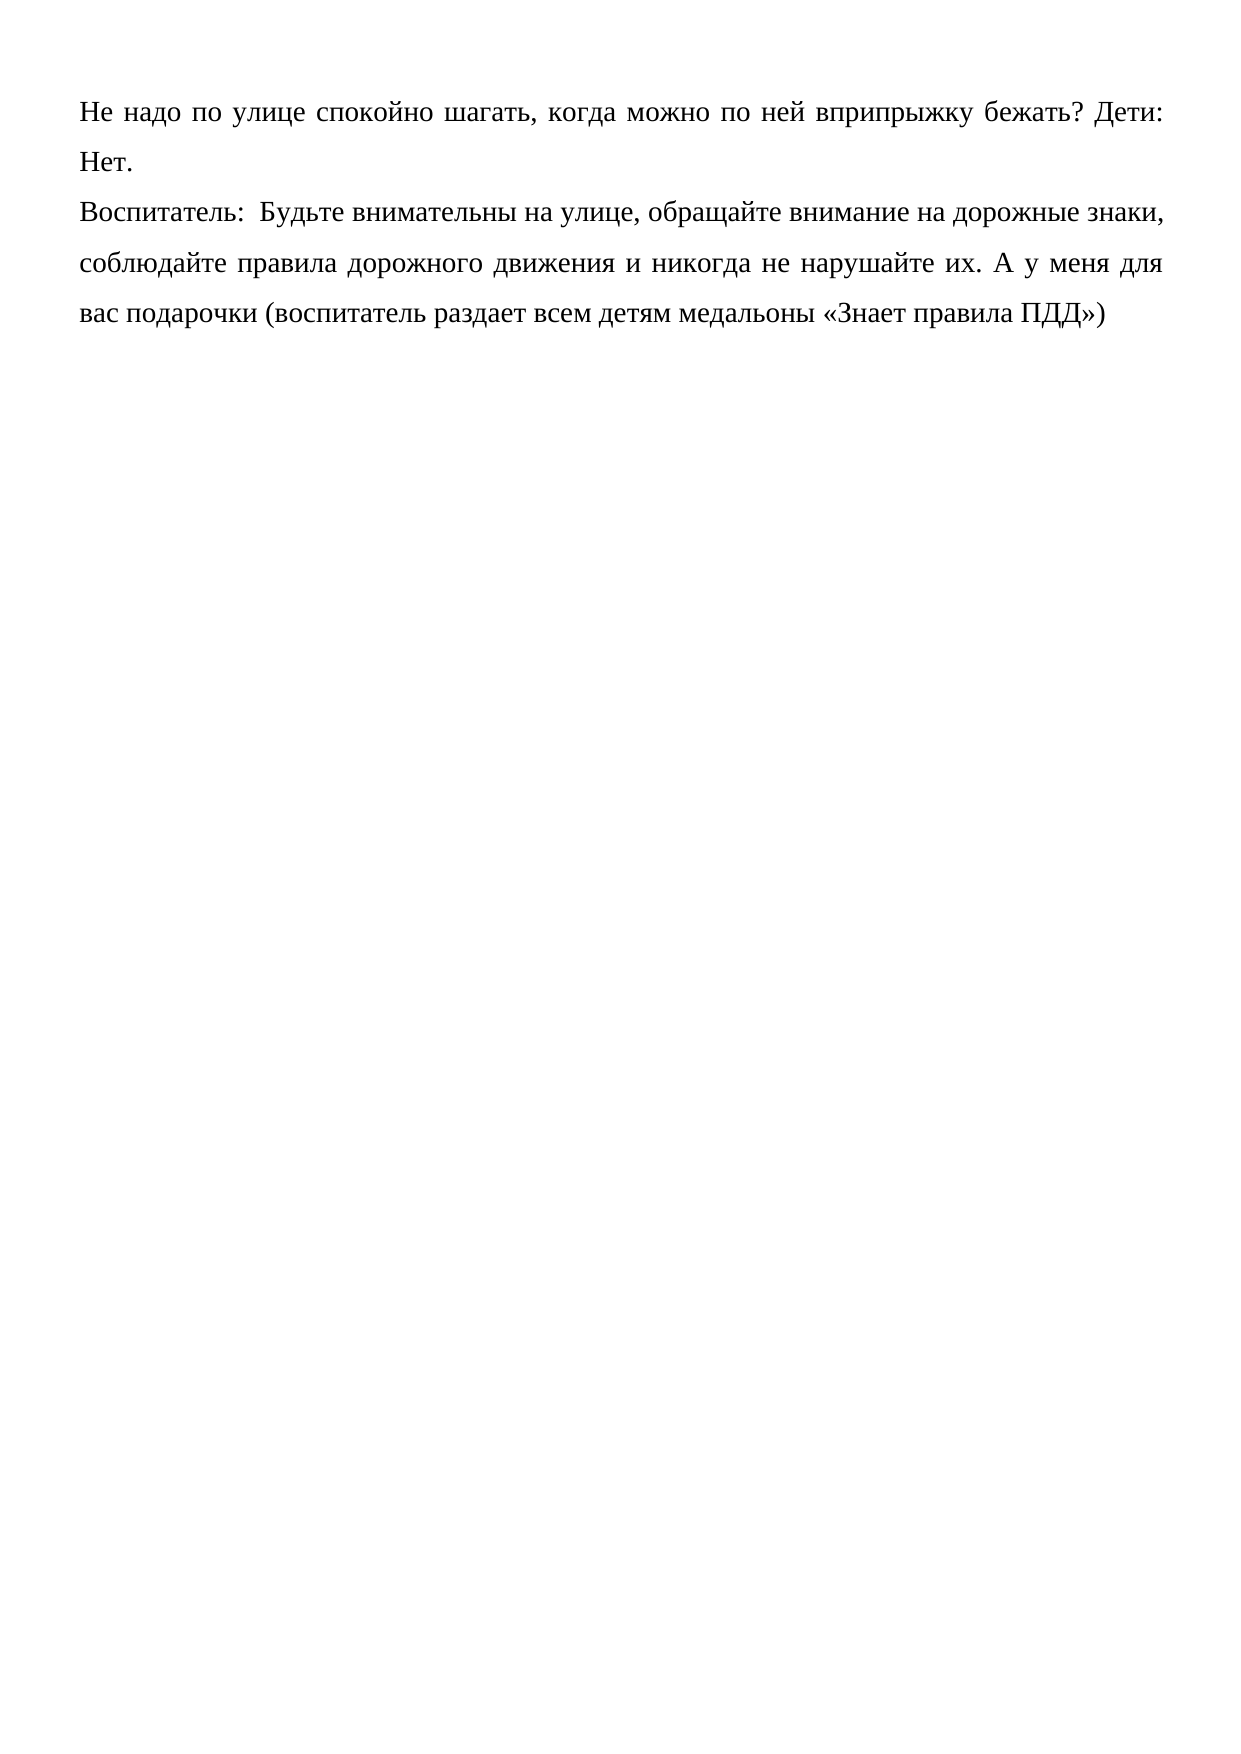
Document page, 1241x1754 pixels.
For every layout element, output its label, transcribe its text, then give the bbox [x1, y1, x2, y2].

text Не надо по улице спокойно шагать, когда можно по ней вприпрыжку бежать? Дети: Нет. [79, 94, 1165, 178]
text Воспитатель: Будьте внимательны на улице, обращайте внимание на дорожные знаки, соблюдайте правила дорожного движения и никогда не нарушайте их. А у меня для вас подарочки (воспитатель раздает всем детям медальоны «Знает правила ПДД») [79, 194, 1165, 328]
